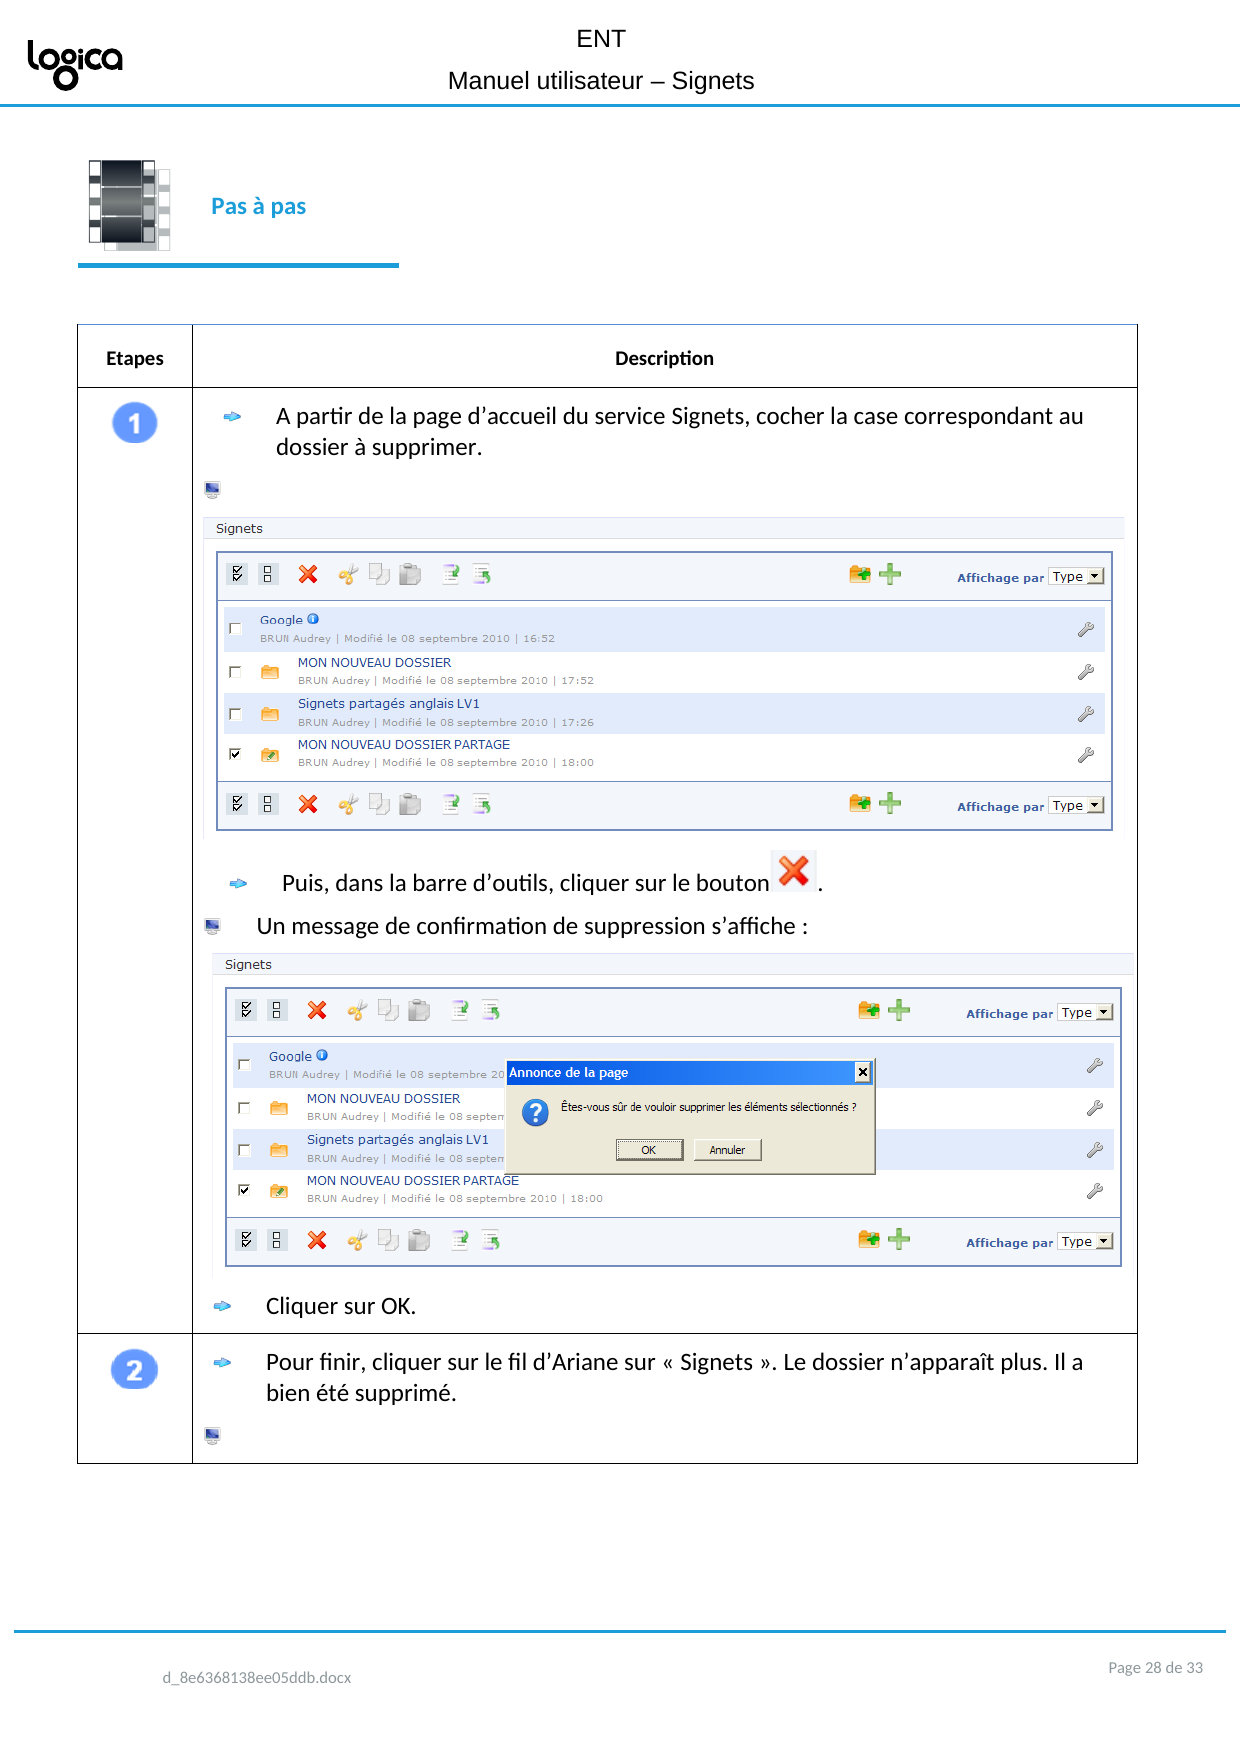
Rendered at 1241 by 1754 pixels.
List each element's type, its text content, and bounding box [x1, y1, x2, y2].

picture [108, 1348, 162, 1389]
picture [203, 516, 1125, 839]
picture [770, 850, 818, 892]
picture [88, 160, 180, 251]
table_cell [78, 388, 192, 1333]
picture [213, 1354, 231, 1371]
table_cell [193, 1334, 1137, 1463]
picture [204, 918, 221, 935]
table_cell A partir de la page d’accueil du service Signets, cocher la case correspondant au dossier à supprimer. Puis, dans la barre d’outils, cliquer sur le bouton. Un message de confirmation de suppression s’affiche : Cliquer sur OK. [193, 388, 1137, 1333]
picture [109, 401, 161, 443]
picture [212, 953, 1134, 1278]
picture [204, 1427, 221, 1445]
table_header [78, 148, 200, 263]
table_header Description [193, 325, 1137, 387]
picture [229, 875, 247, 892]
picture [204, 481, 221, 499]
picture [223, 408, 241, 425]
table_header Pas à pas [200, 148, 399, 263]
table_header Etapes [78, 325, 192, 387]
table_cell [78, 1334, 192, 1463]
picture [213, 1297, 231, 1315]
